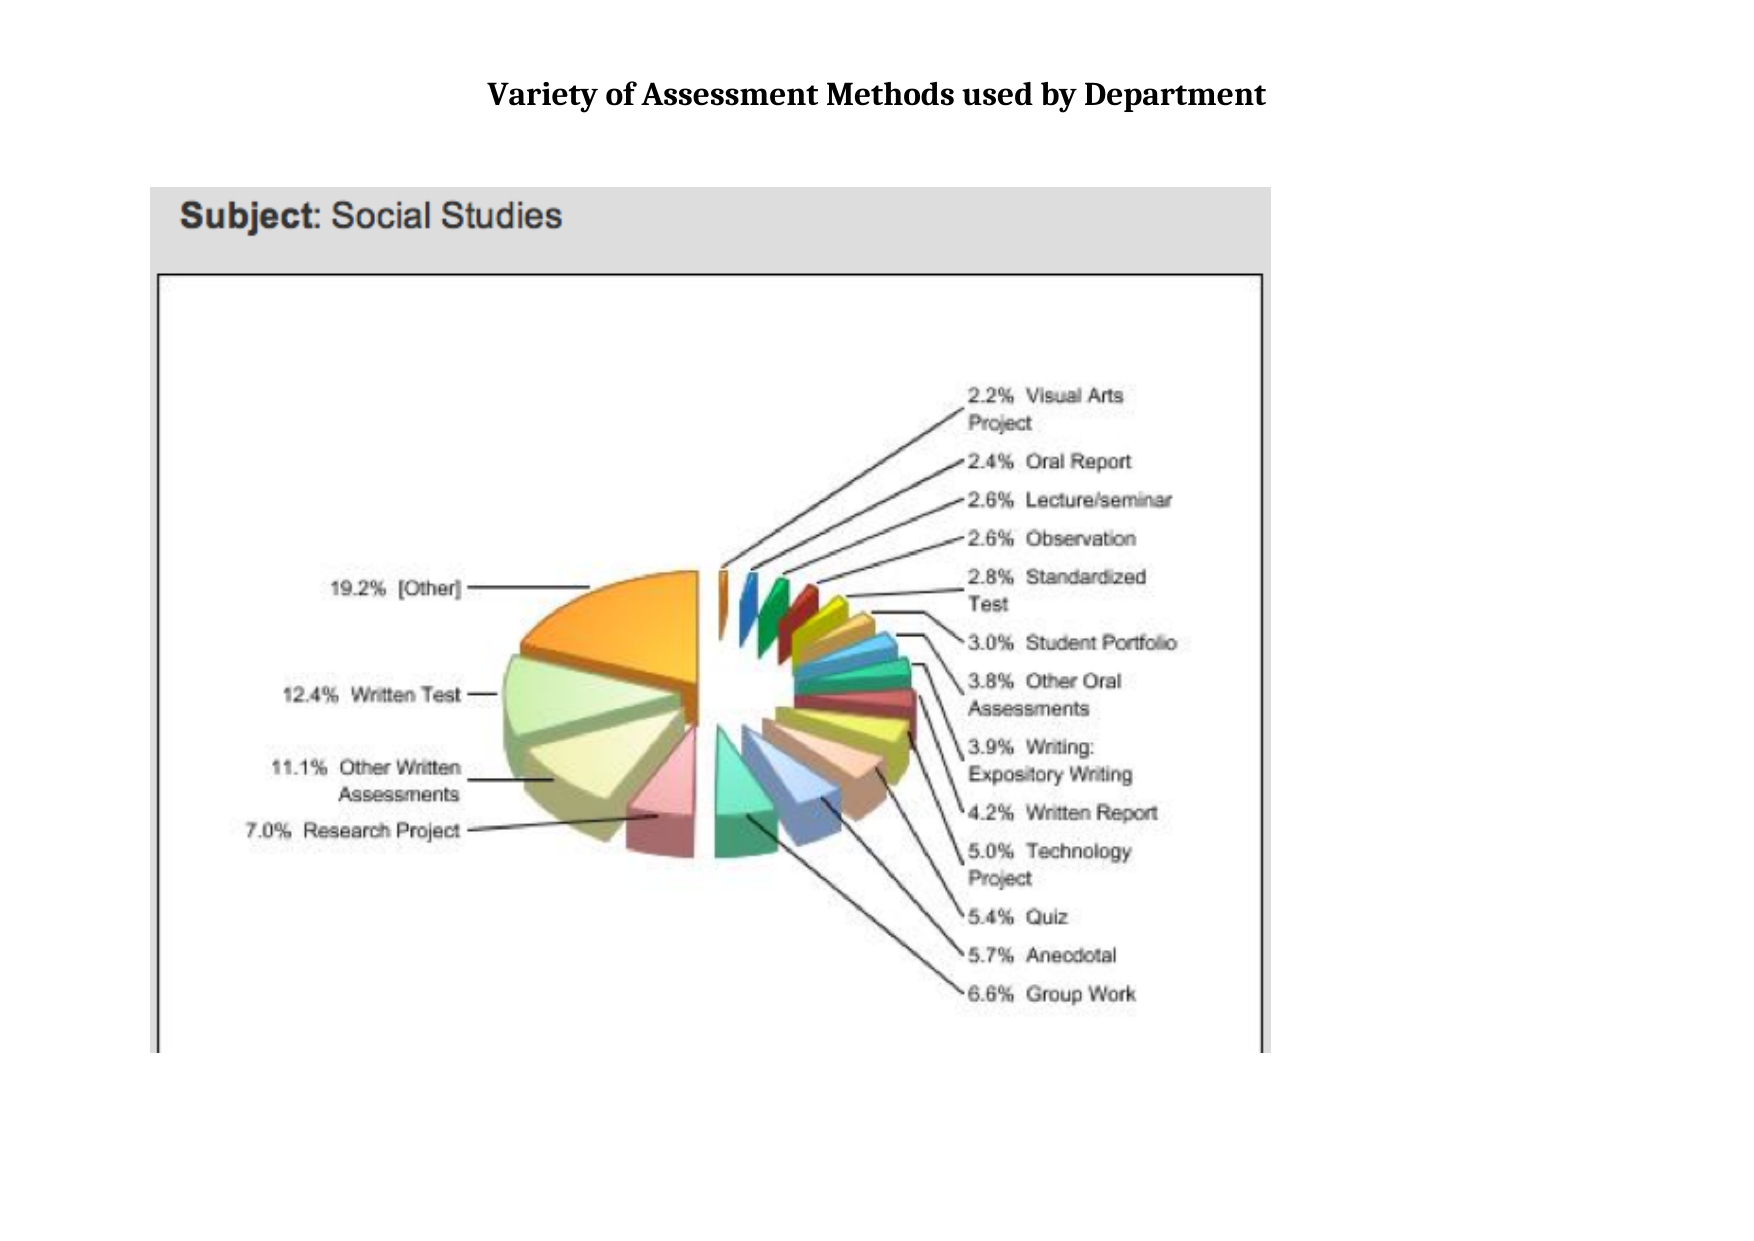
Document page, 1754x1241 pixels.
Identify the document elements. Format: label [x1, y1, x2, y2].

picture [150, 187, 1271, 1053]
